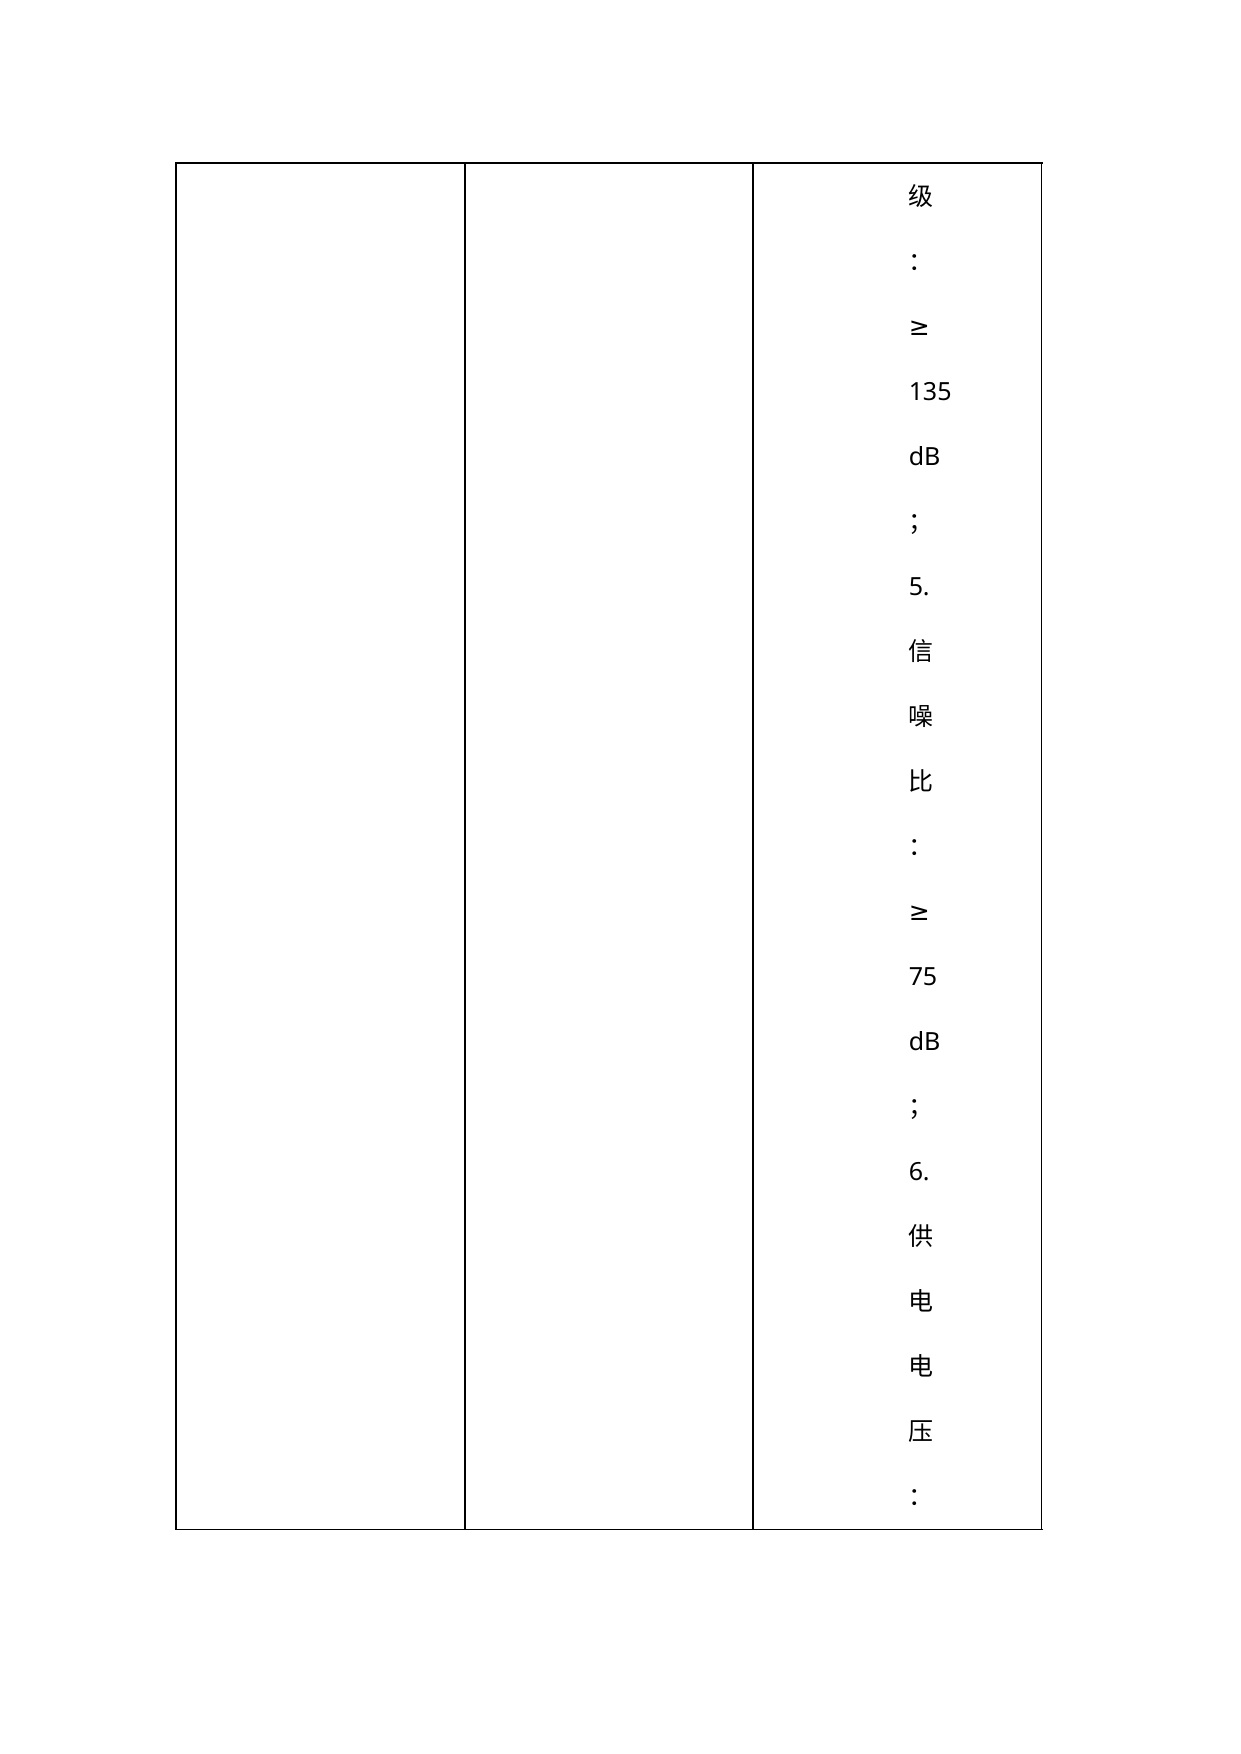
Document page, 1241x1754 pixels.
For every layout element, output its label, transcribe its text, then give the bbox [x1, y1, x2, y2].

table_cell [754, 164, 1041, 1528]
table_cell [466, 164, 752, 1528]
table_cell 1 [177, 164, 464, 1528]
